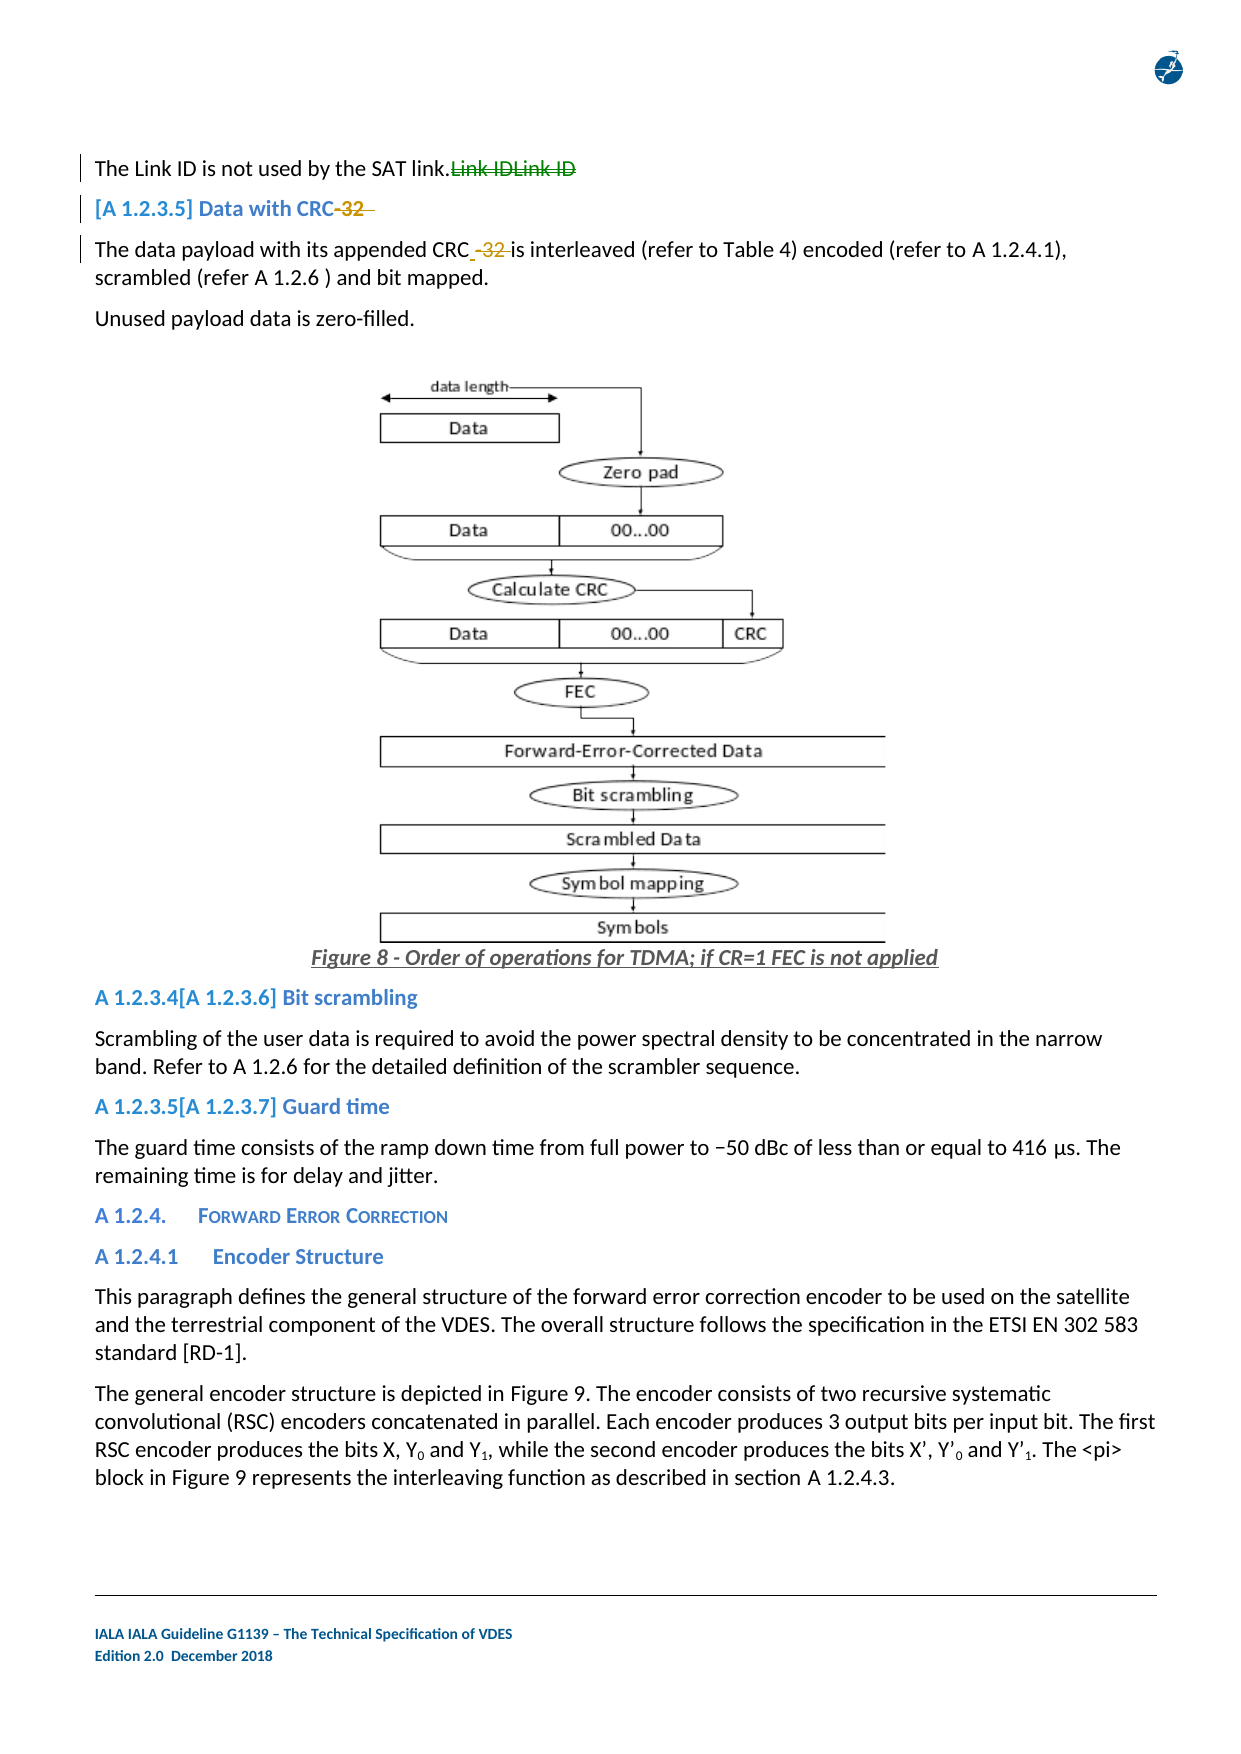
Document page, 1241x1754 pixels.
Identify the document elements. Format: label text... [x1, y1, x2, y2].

text Forward Error Correction [94, 1201, 1157, 1229]
text The data payload with its appended CRCis interleaved (refer to Table 4) encoded (refer to A 1.2.4.1), scrambled (refer A 1.2.6 ) and bit mapped. [94, 235, 1157, 291]
text Bit scrambling [94, 983, 1157, 1011]
text The guard time consists of the ramp down time from full power to −50 dBc of less than or equal to 416 µs. The remaining time is for delay and jitter. [94, 1133, 1157, 1189]
text Figure 8 - Order of operations for TDMA; if CR=1 FEC is not applied [94, 943, 1157, 971]
text Data with CRC [94, 194, 1157, 223]
text Unused payload data is zero-filled. [94, 304, 1157, 332]
text The general encoder structure is depicted in Figure 9. The encoder consists of two recursive systematic convolutional (RSC) encoders concatenated in parallel. Each encoder produces 3 output bits per input bit. The first RSC encoder produces the bits X, Y0 and Y1, while the second encoder produces the bits X’, Y’0 and Y’1. The <pi> block in Figure 9 represents the interleaving function as described in section A 1.2.4.3. [94, 1379, 1157, 1491]
picture [1123, 0, 1241, 119]
text Encoder Structure [94, 1242, 1157, 1270]
text The Link ID is not used by the SAT link. [94, 154, 1157, 182]
text This paragraph defines the general structure of the forward error correction encoder to be used on the satellite and the terrestrial component of the VDES. The overall structure follows the specification in the ETSI EN 302 583 standard [RD-1]. [94, 1282, 1157, 1367]
text Guard time [94, 1092, 1157, 1120]
text Scrambling of the user data is required to avoid the power spectral density to be concentrated in the narrow band. Refer to A 1.2.6 for the detailed definition of the scrambler sequence. [94, 1024, 1157, 1080]
